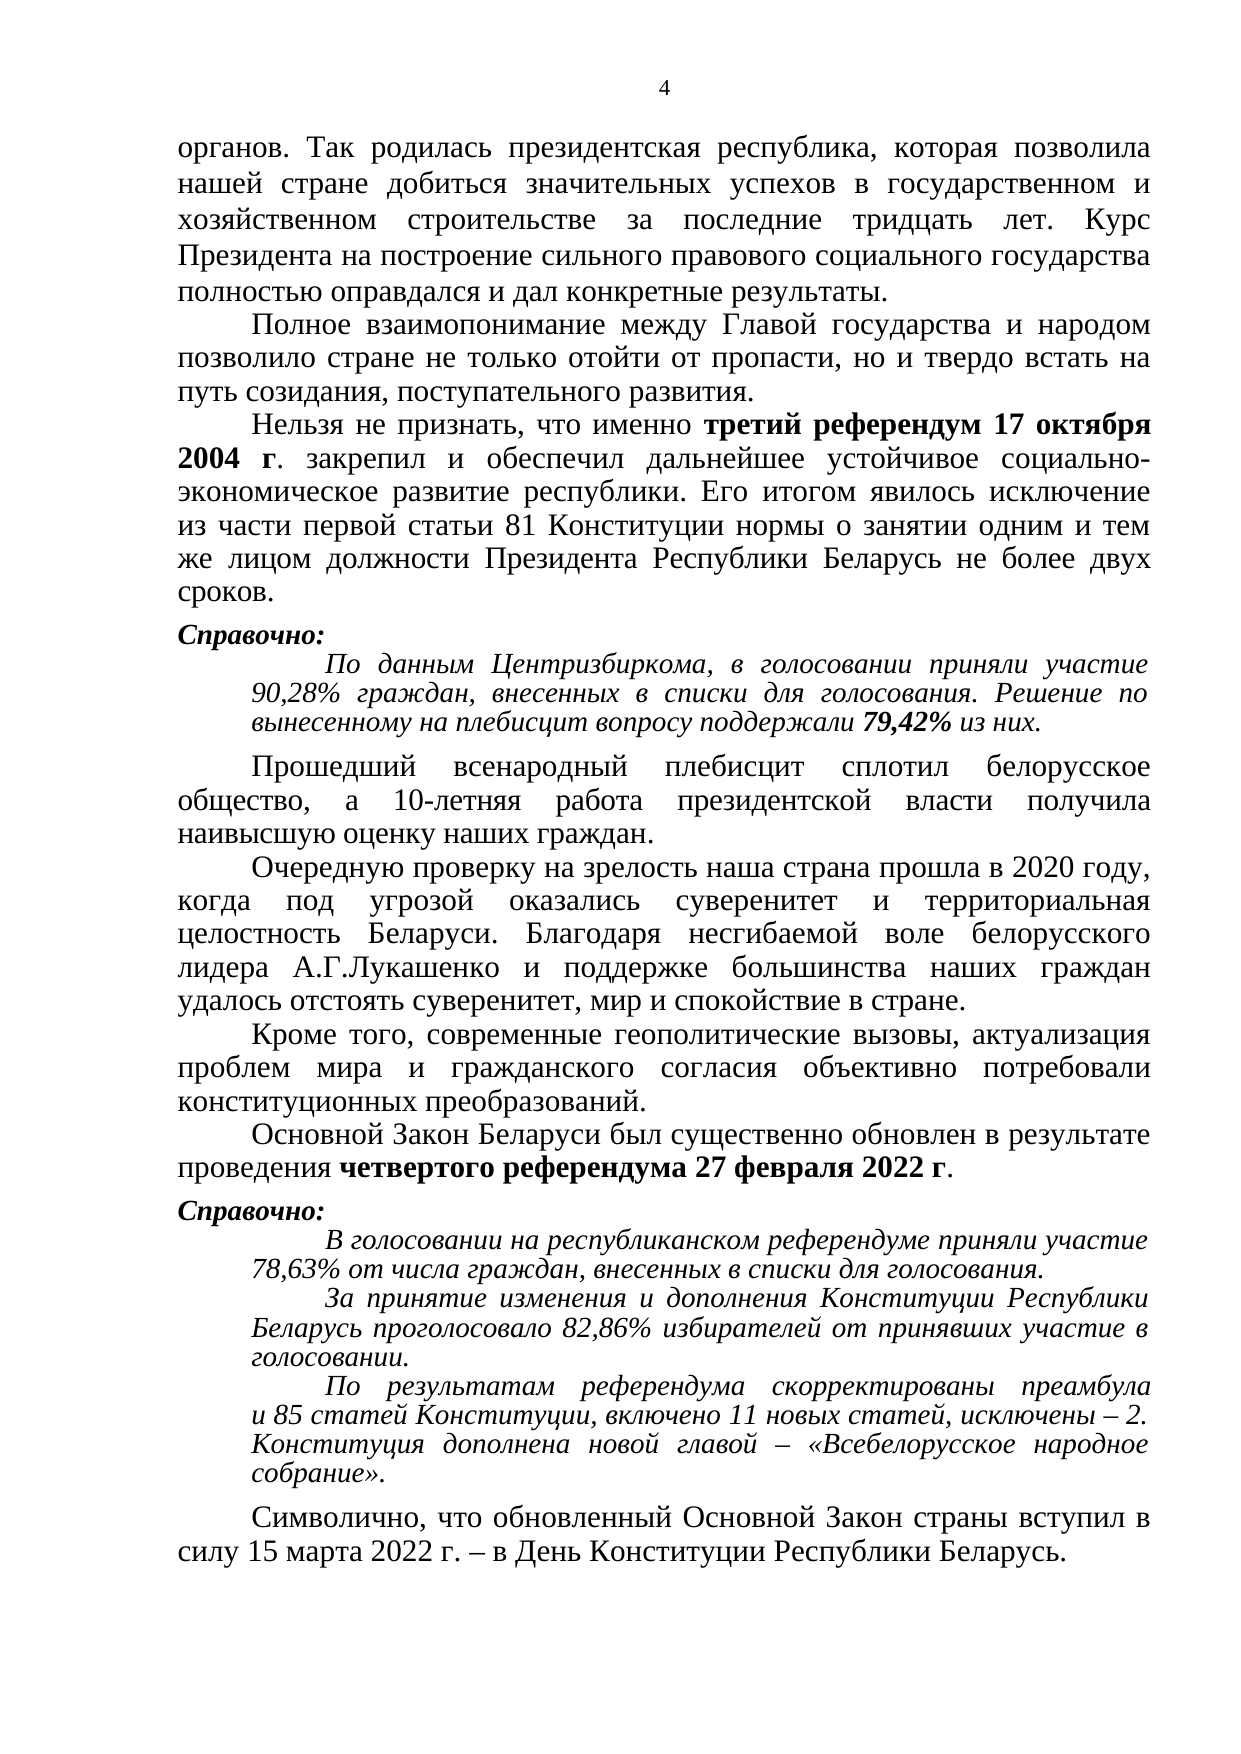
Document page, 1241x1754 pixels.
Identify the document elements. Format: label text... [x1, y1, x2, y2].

text За принятие изменения и дополнения Конституции Республики Беларусь проголосовало 82,86% избирателей от принявших участие в голосовании. [251, 1284, 1152, 1372]
text Справочно: [177, 621, 1152, 650]
text Основной Закон Беларуси был существенно обновлен в результате проведения четвертого референдума 27 февраля 2022 г. [177, 1118, 1152, 1184]
text Кроме того, современные геополитические вызовы, актуализация проблем мира и гражданского согласия объективно потребовали конституционных преобразований. [177, 1017, 1152, 1118]
text Символично, что обновленный Основной Закон страны вступил в силу 15 марта 2022 г. – в День Конституции Республики Беларусь. [177, 1501, 1152, 1568]
text Прошедший всенародный плебисцит сплотил белорусское общество, а 10-летняя работа президентской власти получила наивысшую оценку наших граждан. [177, 750, 1152, 850]
text По результатам референдума скорректированы преамбула и 85 статей Конституции, включено 11 новых статей, исключены – 2. Конституция дополнена новой главой – «Всебелорусское народное собрание». [251, 1372, 1152, 1489]
text Нельзя не признать, что именно третий референдум 17 октября 2004 г. закрепил и обеспечил дальнейшее устойчивое социально-экономическое развитие республики. Его итогом явилось исключение из части первой статьи 81 Конституции нормы о занятии одним и тем же лицом должности Президента Республики Беларусь не более двух сроков. [177, 408, 1152, 608]
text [177, 128, 1152, 308]
text По данным Центризбиркома, в голосовании приняли участие 90,28% граждан, внесенных в списки для голосования. Решение по вынесенному на плебисцит вопросу поддержали 79,42% из них. [251, 650, 1152, 738]
text В голосовании на республиканском референдуме приняли участие 78,63% от числа граждан, внесенных в списки для голосования. [251, 1226, 1152, 1284]
text Очередную проверку на зрелость наша страна прошла в 2020 году, когда под угрозой оказались суверенитет и территориальная целостность Беларуси. Благодаря несгибаемой воле белорусского лидера А.Г.Лукашенко и поддержке большинства наших граждан удалось отстоять суверенитет, мир и спокойствие в стране. [177, 850, 1152, 1017]
text Справочно: [177, 1197, 1152, 1226]
text Полное взаимопонимание между Главой государства и народом позволило стране не только отойти от пропасти, но и твердо встать на путь созидания, поступательного развития. [177, 308, 1152, 408]
